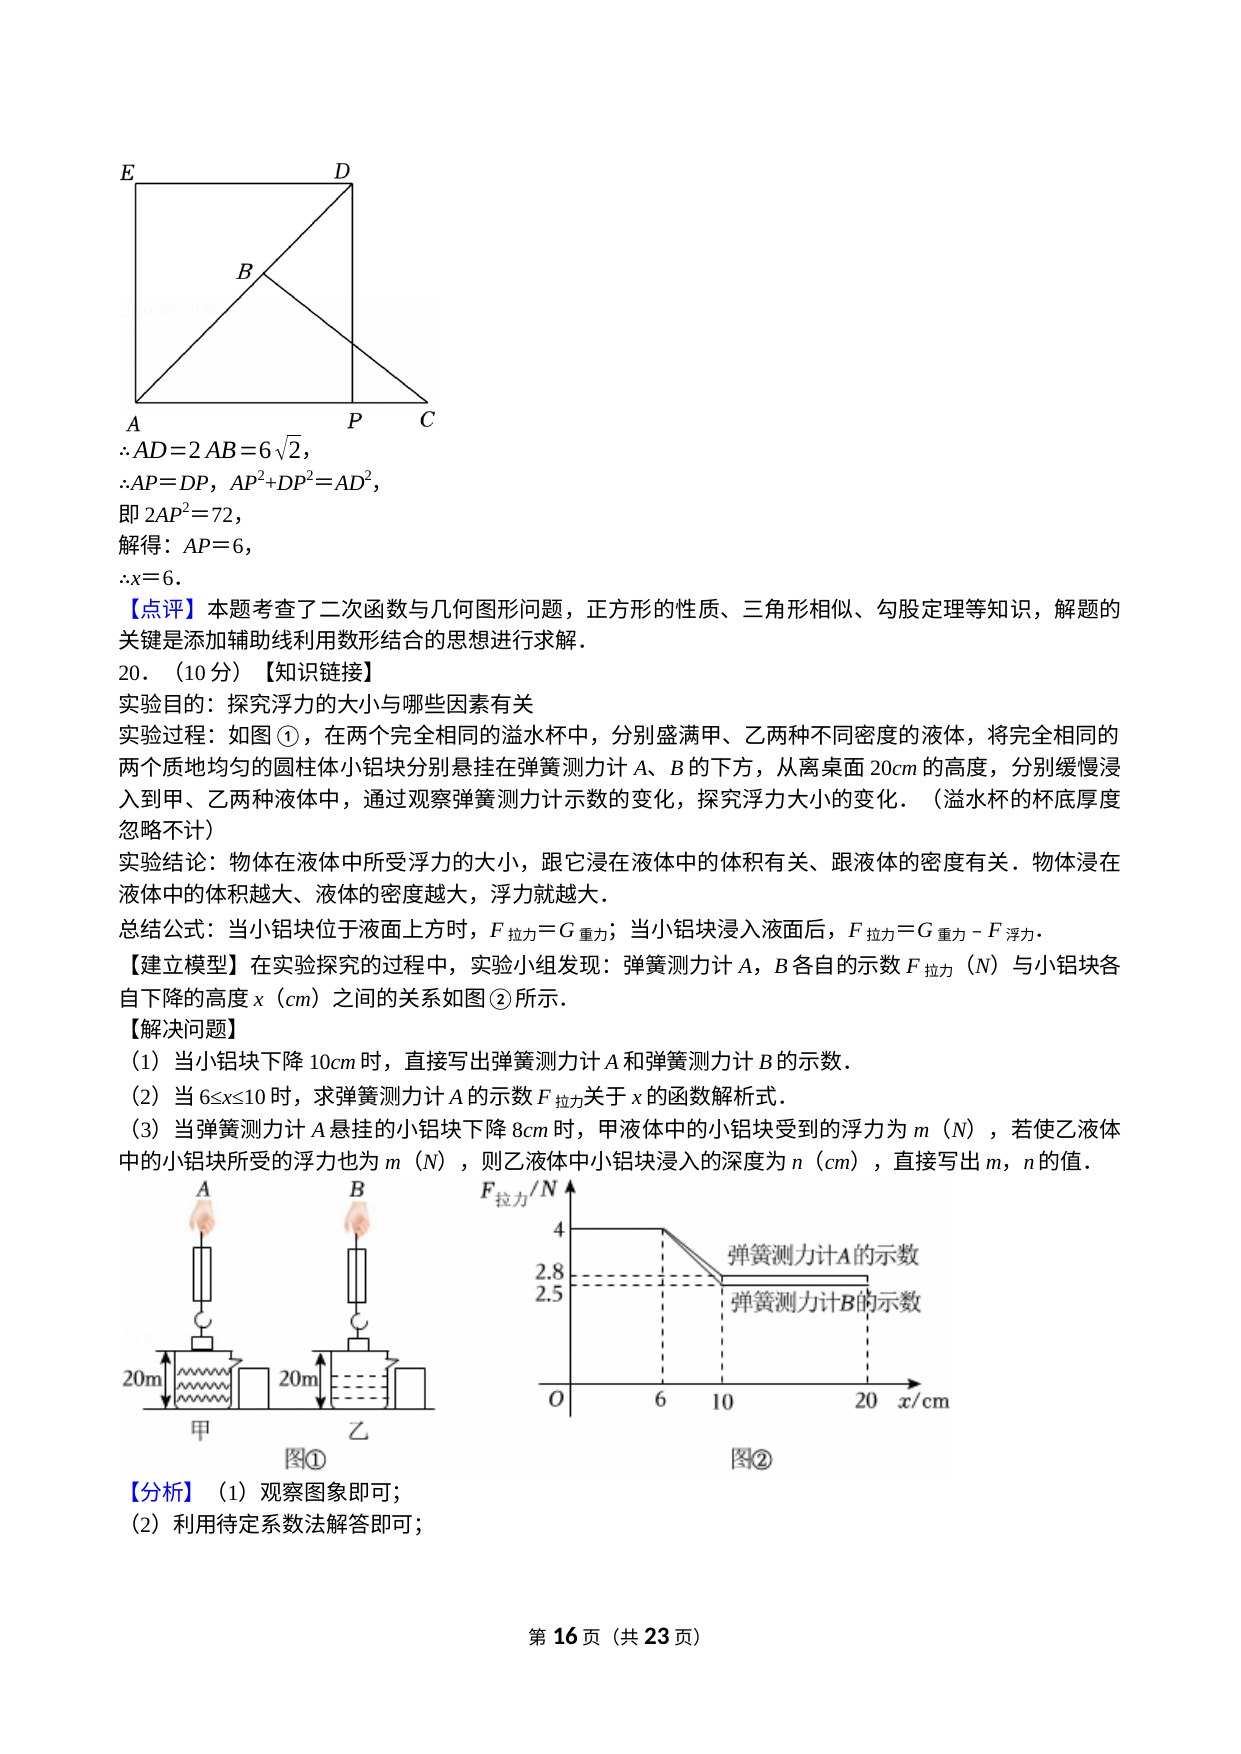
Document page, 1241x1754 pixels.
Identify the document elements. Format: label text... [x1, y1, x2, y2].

text ∴x＝6． [118, 560, 1122, 592]
text （2）当6≤x≤10时，求弹簧测力计A的示数F拉力关于x的函数解析式． [118, 1076, 1122, 1112]
picture [118, 1175, 953, 1476]
text 实验目的：探究浮力的大小与哪些因素有关 [118, 687, 1122, 718]
text 即2AP2＝72， [118, 497, 1122, 528]
text 实验结论：物体在液体中所受浮力的大小，跟它浸在液体中的体积有关、跟液体的密度有关．物体浸在液体中的体积越大、液体的密度越大，浮力就越大． [118, 845, 1122, 908]
text 解得：AP＝6， [118, 528, 1122, 560]
text 【点评】本题考查了二次函数与几何图形问题，正方形的性质、三角形相似、勾股定理等知识，解题的关键是添加辅助线利用数形结合的思想进行求解． [118, 592, 1122, 655]
text （1）当小铝块下降10cm时，直接写出弹簧测力计A和弹簧测力计B的示数． [118, 1044, 1122, 1076]
text （2）利用待定系数法解答即可； [118, 1507, 1122, 1539]
picture [118, 162, 435, 433]
text 【解决问题】 [118, 1012, 1122, 1044]
text ∴， [118, 432, 1122, 465]
text 【建立模型】在实验探究的过程中，实验小组发现：弹簧测力计A，B各自的示数F拉力（N）与小铝块各自下降的高度x（cm）之间的关系如图②所示． [118, 944, 1122, 1012]
text 总结公式：当小铝块位于液面上方时，F拉力＝G重力；当小铝块浸入液面后，F拉力＝G重力﹣F浮力． [118, 908, 1122, 944]
text 20．（10分）【知识链接】 [118, 655, 1122, 687]
text ∴AP＝DP，AP2+DP2＝AD2， [118, 465, 1122, 497]
text 实验过程：如图①，在两个完全相同的溢水杯中，分别盛满甲、乙两种不同密度的液体，将完全相同的两个质地均匀的圆柱体小铝块分别悬挂在弹簧测力计A、B的下方，从离桌面20cm的高度，分别缓慢浸入到甲、乙两种液体中，通过观察弹簧测力计示数的变化，探究浮力大小的变化．（溢水杯的杯底厚度忽略不计） [118, 718, 1122, 845]
text 【分析】（1）观察图象即可； [118, 1475, 1122, 1507]
text （3）当弹簧测力计A悬挂的小铝块下降8cm时，甲液体中的小铝块受到的浮力为m（N），若使乙液体中的小铝块所受的浮力也为m（N），则乙液体中小铝块浸入的深度为n（cm），直接写出m，n的值． [118, 1112, 1122, 1175]
